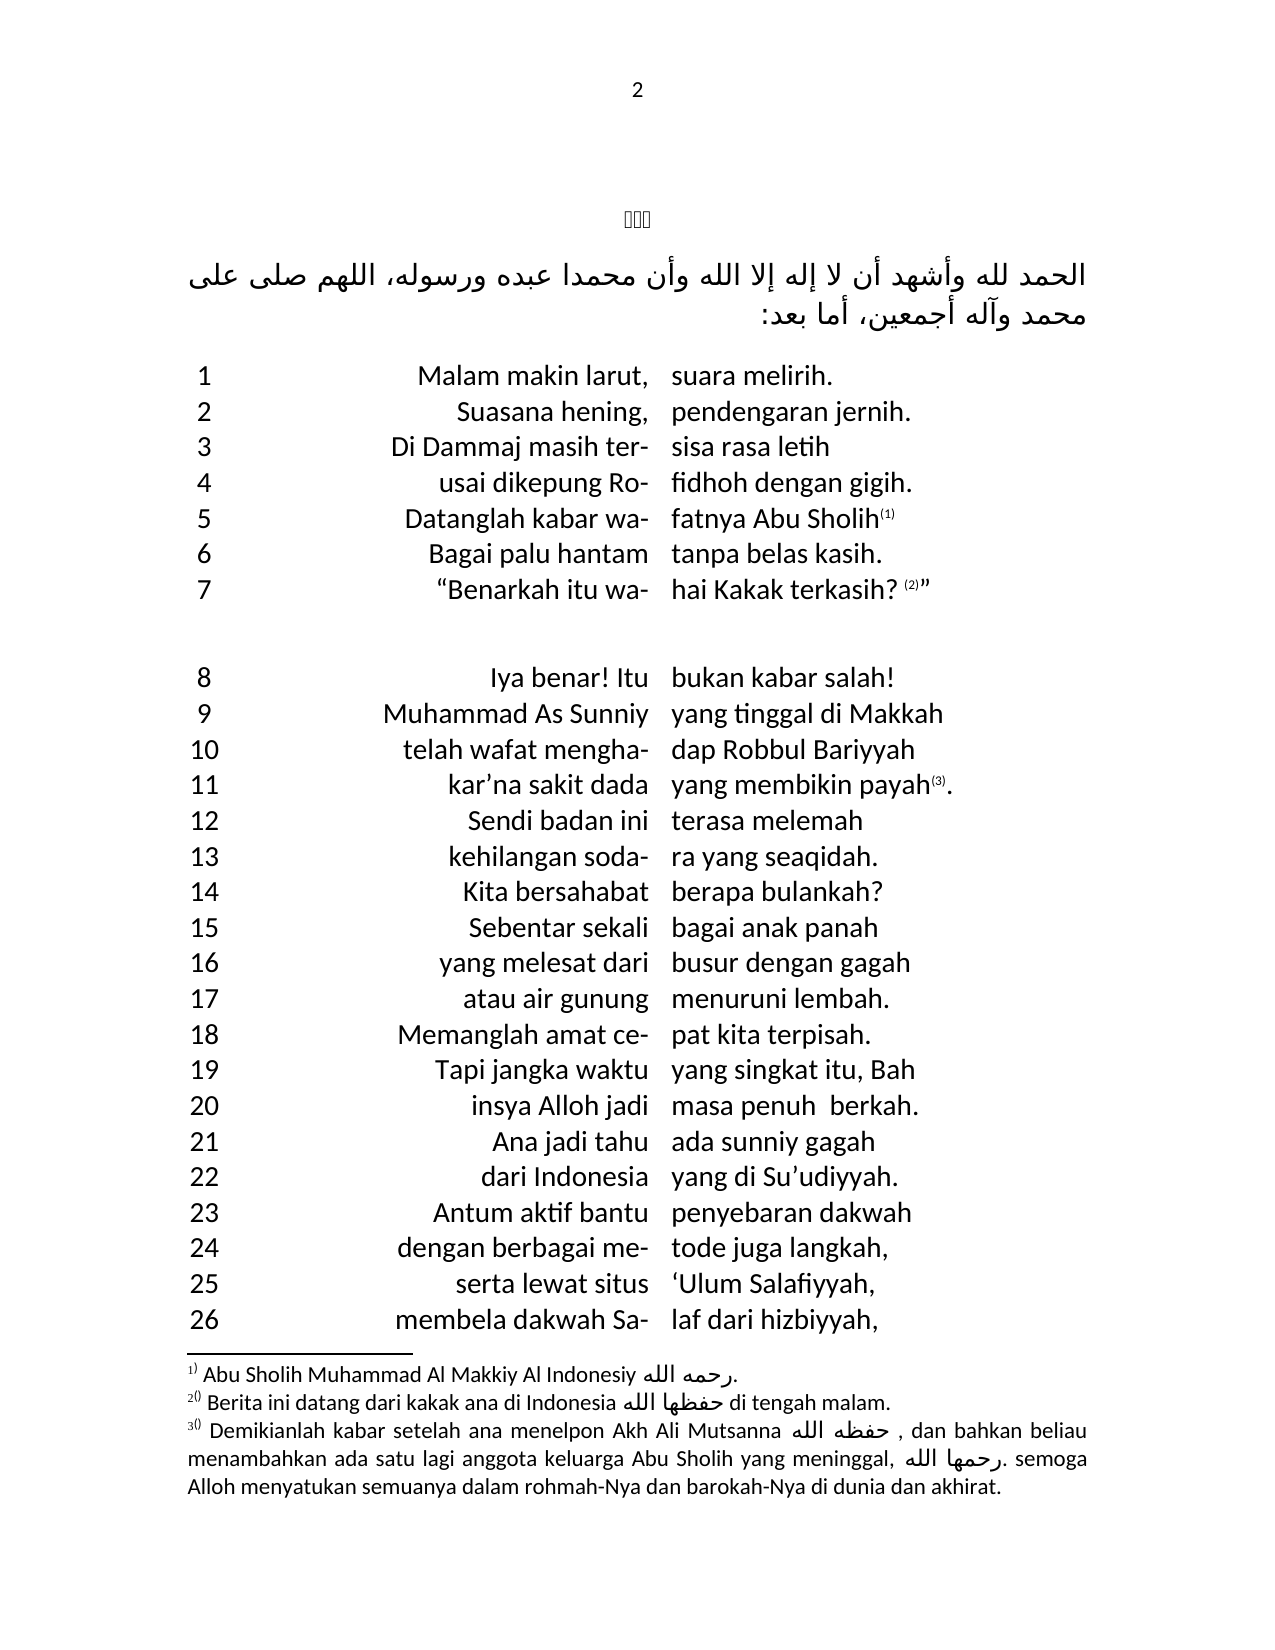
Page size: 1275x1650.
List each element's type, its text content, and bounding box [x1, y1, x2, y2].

table_header 1 [176, 357, 232, 393]
table_cell Antum aktif bantu [232, 1194, 660, 1229]
table_cell 6 [176, 535, 232, 571]
table_cell Datanglah kabar wa- [232, 500, 660, 535]
table_cell yang tinggal di Makkah [660, 695, 1099, 731]
table_header bukan kabar salah! [660, 660, 1099, 695]
table_cell busur dengan gagah [660, 945, 1099, 980]
table_cell ada sunniy gagah [660, 1123, 1099, 1158]
table_cell 16 [176, 945, 232, 980]
table_cell laf dari hizbiyyah, [660, 1301, 1099, 1336]
table_cell 14 [176, 873, 232, 909]
table_cell Di Dammaj masih ter- [232, 429, 660, 464]
table_cell 15 [176, 909, 232, 944]
table_cell berapa bulankah? [660, 873, 1099, 909]
table_cell telah wafat mengha- [232, 731, 660, 766]
table_cell 24 [176, 1230, 232, 1265]
table_cell yang singkat itu, Bah [660, 1051, 1099, 1087]
table_cell terasa melemah [660, 802, 1099, 838]
table_cell 11 [176, 766, 232, 802]
table_cell Suasana hening, [232, 393, 660, 428]
table_cell sisa rasa letih [660, 429, 1099, 464]
table_cell 7 [176, 571, 232, 607]
table_cell 12 [176, 802, 232, 838]
table_cell Sebentar sekali [232, 909, 660, 944]
table_cell hai Kakak terkasih? ()” [660, 571, 1099, 607]
table_cell 20 [176, 1087, 232, 1123]
table_cell atau air gunung [232, 980, 660, 1016]
table_cell tode juga langkah, [660, 1230, 1099, 1265]
table_cell 23 [176, 1194, 232, 1229]
table_cell yang di Su’udiyyah. [660, 1158, 1099, 1194]
table_cell 17 [176, 980, 232, 1016]
table_cell “Benarkah itu wa- [232, 571, 660, 607]
table_cell 2 [176, 393, 232, 428]
table_header 8 [176, 660, 232, 695]
table_cell insya Alloh jadi [232, 1087, 660, 1123]
table_cell Bagai palu hantam [232, 535, 660, 571]
table_cell 19 [176, 1051, 232, 1087]
table_cell pendengaran jernih. [660, 393, 1099, 428]
table_cell 9 [176, 695, 232, 731]
table_cell membela dakwah Sa- [232, 1301, 660, 1336]
table_cell kar’na sakit dada [232, 766, 660, 802]
table_cell 18 [176, 1016, 232, 1051]
table_cell penyebaran dakwah [660, 1194, 1099, 1229]
table_cell Sendi badan ini [232, 802, 660, 838]
table_cell 4 [176, 464, 232, 500]
table_cell ‘Ulum Salafiyyah, [660, 1265, 1099, 1301]
table_cell ra yang seaqidah. [660, 838, 1099, 873]
text الحمد لله وأشهد أن لا إله إلا الله وأن محمدا عبده ورسوله، اللهم صلى على محمد وآله أجمعين، أما بعد: [187, 258, 1087, 331]
table_cell 21 [176, 1123, 232, 1158]
table_cell Ana jadi tahu [232, 1123, 660, 1158]
table_cell pat kita terpisah. [660, 1016, 1099, 1051]
table_cell yang membikin payah(). [660, 766, 1099, 802]
table_cell Tapi jangka waktu [232, 1051, 660, 1087]
table_header suara melirih. [660, 357, 1099, 393]
table_cell usai dikepung Ro- [232, 464, 660, 500]
table_cell 3 [176, 429, 232, 464]
table_cell yang melesat dari [232, 945, 660, 980]
table_header Iya benar! Itu [232, 660, 660, 695]
table_cell dap Robbul Bariyyah [660, 731, 1099, 766]
table_cell bagai anak panah [660, 909, 1099, 944]
table_cell tanpa belas kasih. [660, 535, 1099, 571]
table_cell fatnya Abu Sholih() [660, 500, 1099, 535]
table_cell 22 [176, 1158, 232, 1194]
table_cell dari Indonesia [232, 1158, 660, 1194]
table_header Malam makin larut, [232, 357, 660, 393]
table_cell dengan berbagai me- [232, 1230, 660, 1265]
table_cell 10 [176, 731, 232, 766]
table_cell serta lewat situs [232, 1265, 660, 1301]
table_cell Memanglah amat ce- [232, 1016, 660, 1051]
table_cell 13 [176, 838, 232, 873]
table_cell fidhoh dengan gigih. [660, 464, 1099, 500]
table_cell 26 [176, 1301, 232, 1336]
table_cell kehilangan soda- [232, 838, 660, 873]
table_cell Kita bersahabat [232, 873, 660, 909]
table_cell Muhammad As Sunniy [232, 695, 660, 731]
table_cell menuruni lembah. [660, 980, 1099, 1016]
table_cell 25 [176, 1265, 232, 1301]
table_cell 5 [176, 500, 232, 535]
table_cell masa penuh berkah. [660, 1087, 1099, 1123]
